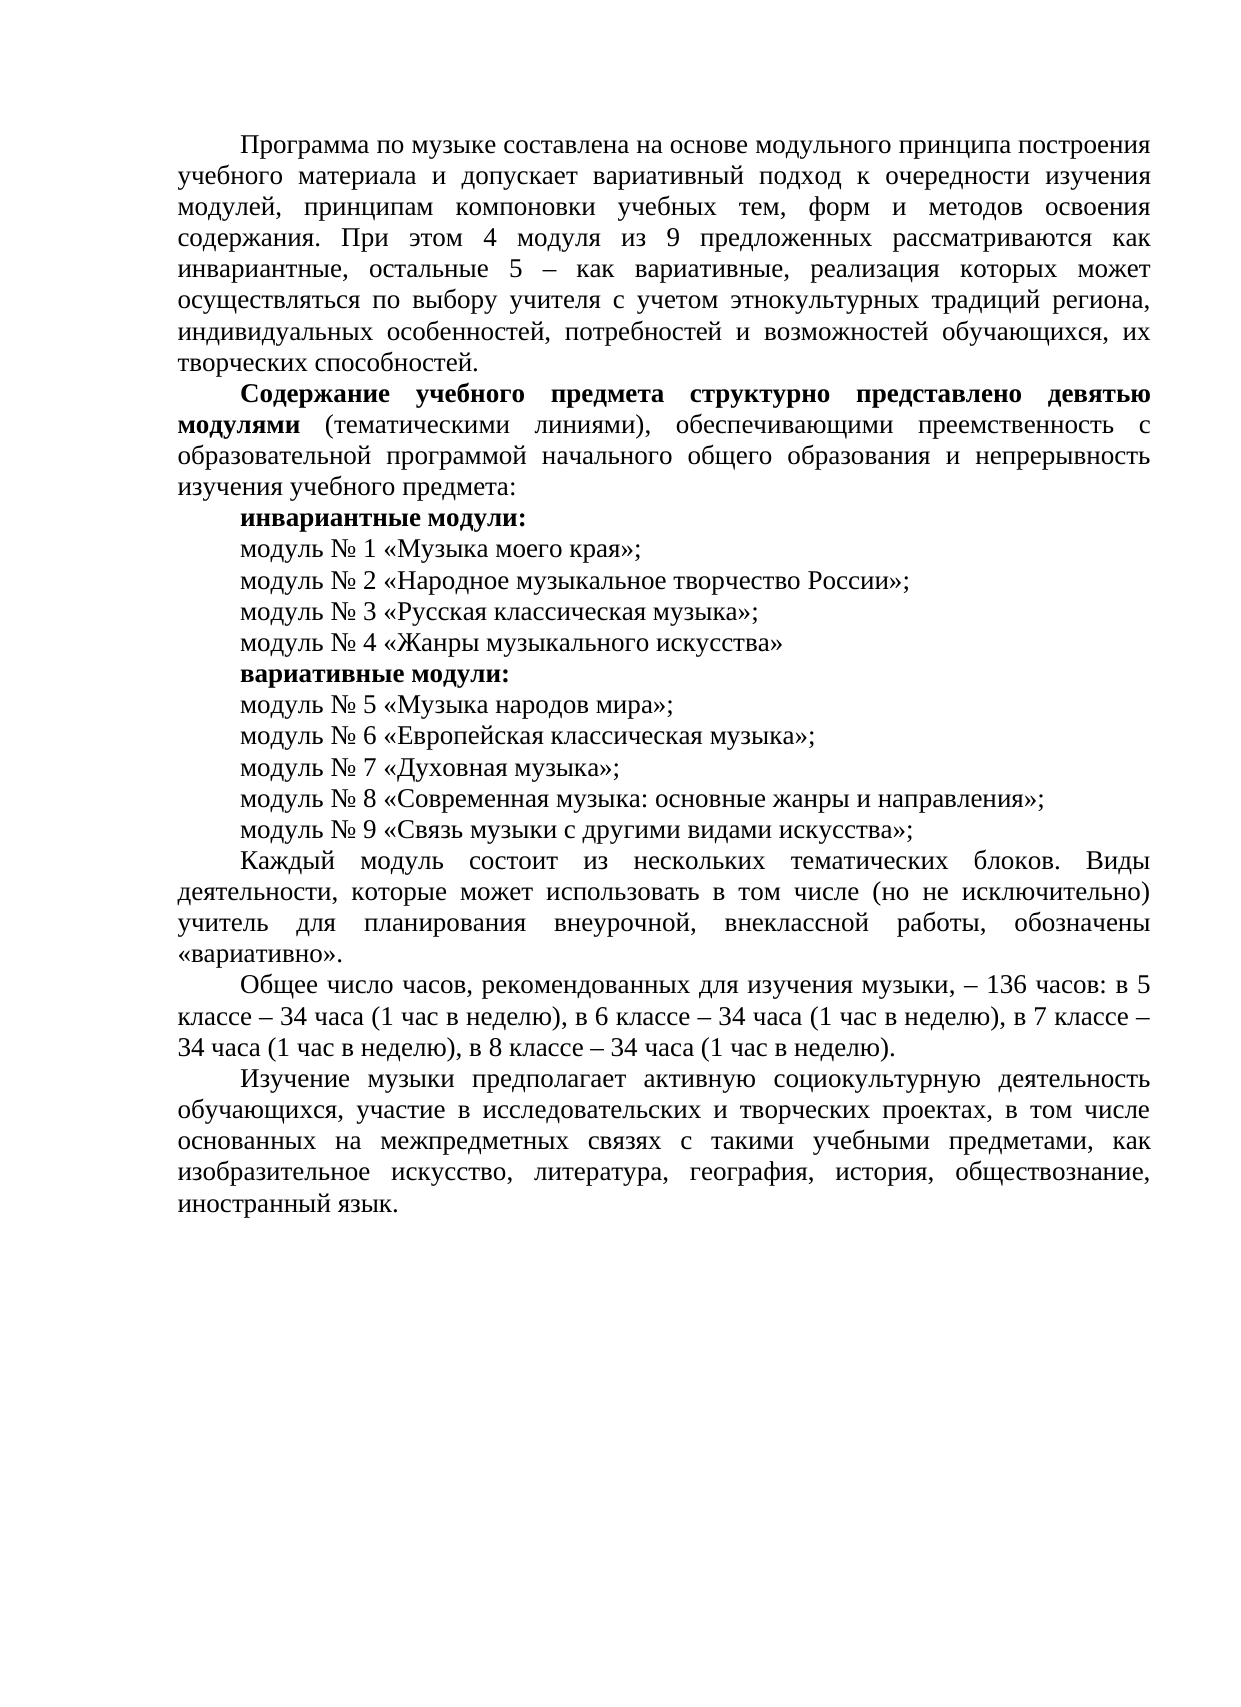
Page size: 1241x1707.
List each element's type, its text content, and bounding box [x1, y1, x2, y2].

text модуль № 2 «Народное музыкальное творчество России»; [177, 564, 1152, 595]
text модуль № 7 «Духовная музыка»; [177, 751, 1152, 782]
text Программа по музыке составлена на основе модульного принципа построения учебного материала и допускает вариативный подход к очередности изучения модулей, принципам компоновки учебных тем, форм и методов освоения содержания. При этом 4 модуля из 9 предложенных рассматриваются как инвариантные, остальные 5 – как вариативные, реализация которых может осуществляться по выбору учителя с учетом этнокультурных традиций региона, индивидуальных особенностей, потребностей и возможностей обучающихся, их творческих способностей. [177, 128, 1152, 377]
text модуль № 1 «Музыка моего края»; [177, 533, 1152, 564]
text Каждый модуль состоит из нескольких тематических блоков. Виды деятельности, которые может использовать в том числе (но не исключительно) учитель для планирования внеурочной, внеклассной работы, обозначены «вариативно». [177, 844, 1152, 969]
text Содержание учебного предмета структурно представлено девятью модулями (тематическими линиями), обеспечивающими преемственность с образовательной программой начального общего образования и непрерывность изучения учебного предмета: [177, 377, 1152, 501]
text модуль № 3 «Русская классическая музыка»; [177, 595, 1152, 626]
text вариативные модули: [177, 657, 1152, 688]
text модуль № 8 «Современная музыка: основные жанры и направления»; [177, 782, 1152, 813]
text модуль № 5 «Музыка народов мира»; [177, 688, 1152, 719]
text Изучение музыки предполагает активную социокультурную деятельность обучающихся, участие в исследовательских и творческих проектах, в том числе основанных на межпредметных связях с такими учебными предметами, как изобразительное искусство, литература, география, история, обществознание, иностранный язык. [177, 1062, 1152, 1218]
text ‌Общее число часов, рекомендованных для изучения музыки, – 136 часов: в 5 классе – 34 часа (1 час в неделю), в 6 классе – 34 часа (1 час в неделю), в 7 классе – 34 часа (1 час в неделю), в 8 классе – 34 часа (1 час в неделю).‌‌ [177, 969, 1152, 1062]
text модуль № 4 «Жанры музыкального искусства» [177, 626, 1152, 657]
text инвариантные модули: [177, 501, 1152, 533]
text модуль № 9 «Связь музыки с другими видами искусства»; [177, 813, 1152, 844]
text модуль № 6 «Европейская классическая музыка»; [177, 719, 1152, 751]
